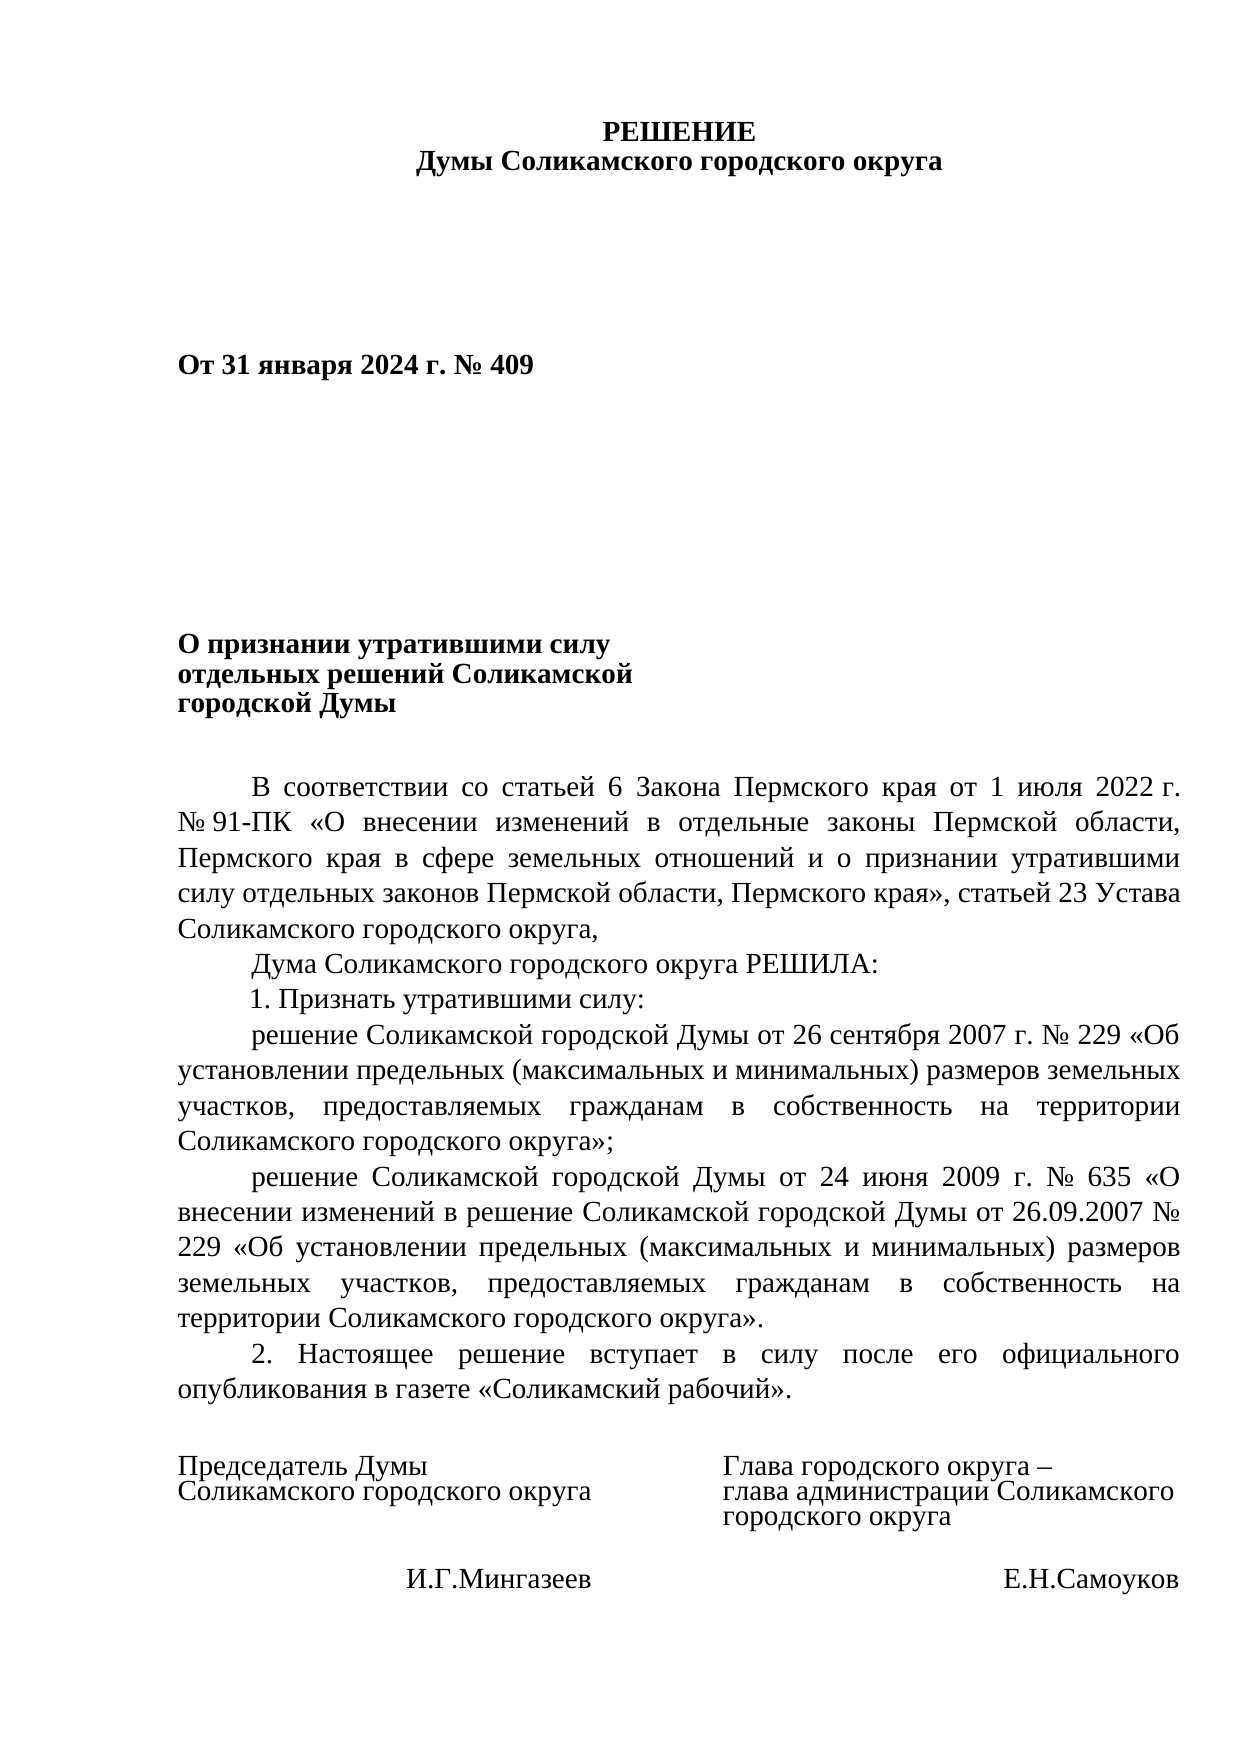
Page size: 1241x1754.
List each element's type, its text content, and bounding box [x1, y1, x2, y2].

text 1. Признать утратившими силу: [177, 981, 1181, 1016]
text отдельных решений Соликамской [177, 660, 1181, 689]
text Дума Соликамского городского округа РЕШИЛА: [177, 945, 1181, 981]
text городской Думы [177, 689, 1181, 718]
text О признании утратившими силу [177, 631, 1181, 660]
text 2. Настоящее решение вступает в силу после его официального опубликования в газете «Соликамский рабочий». [177, 1335, 1181, 1406]
text Председатель Думы Глава городского округа – [177, 1456, 362, 1481]
text И.Г.Мингазеев Е.Н.Самоуков [177, 1568, 1181, 1593]
text В соответствии со статьей 6 Закона Пермского края от 1 июля 2022 г. № 91-ПК «О внесении изменений в отдельные законы Пермской области, Пермского края в сфере земельных отношений и о признании утратившими силу отдельных законов Пермской области, Пермского края», статьей 23 Устава Соликамского городского округа, [177, 768, 1181, 805]
text От 31 января 2024 г. № 409 [177, 351, 1181, 381]
text Думы Соликамского городского округа [177, 147, 1181, 176]
text Соликамского городского округа глава администрации Соликамского [177, 1481, 1181, 1506]
text городского округа [177, 1506, 1181, 1531]
text В соответствии со статьей 6 Закона Пермского края от 1 июля 2022 г. № 91-ПК «О внесении изменений в отдельные законы Пермской области, Пермского края в сфере земельных отношений и о признании утратившими силу отдельных законов Пермской области, Пермского края», статьей 23 Устава Соликамского городского округа, [177, 909, 1181, 945]
text Председатель Думы Глава городского округа – [372, 1456, 1181, 1481]
text РЕШЕНИЕ [177, 118, 1181, 147]
title решение Соликамской городской Думы от 24 июня 2009 г. № 635 «О внесении изменений в решение Соликамской городской Думы от 26.09.2007 № 229 «Об установлении предельных (максимальных и минимальных) размеров земельных участков, предоставляемых гражданам в собственность на территории Соликамского городского округа». [177, 1158, 1181, 1335]
title решение Соликамской городской Думы от 26 сентября 2007 г. № 229 «Об установлении предельных (максимальных и минимальных) размеров земельных участков, предоставляемых гражданам в собственность на территории Соликамского городского округа»; [177, 1016, 1181, 1158]
